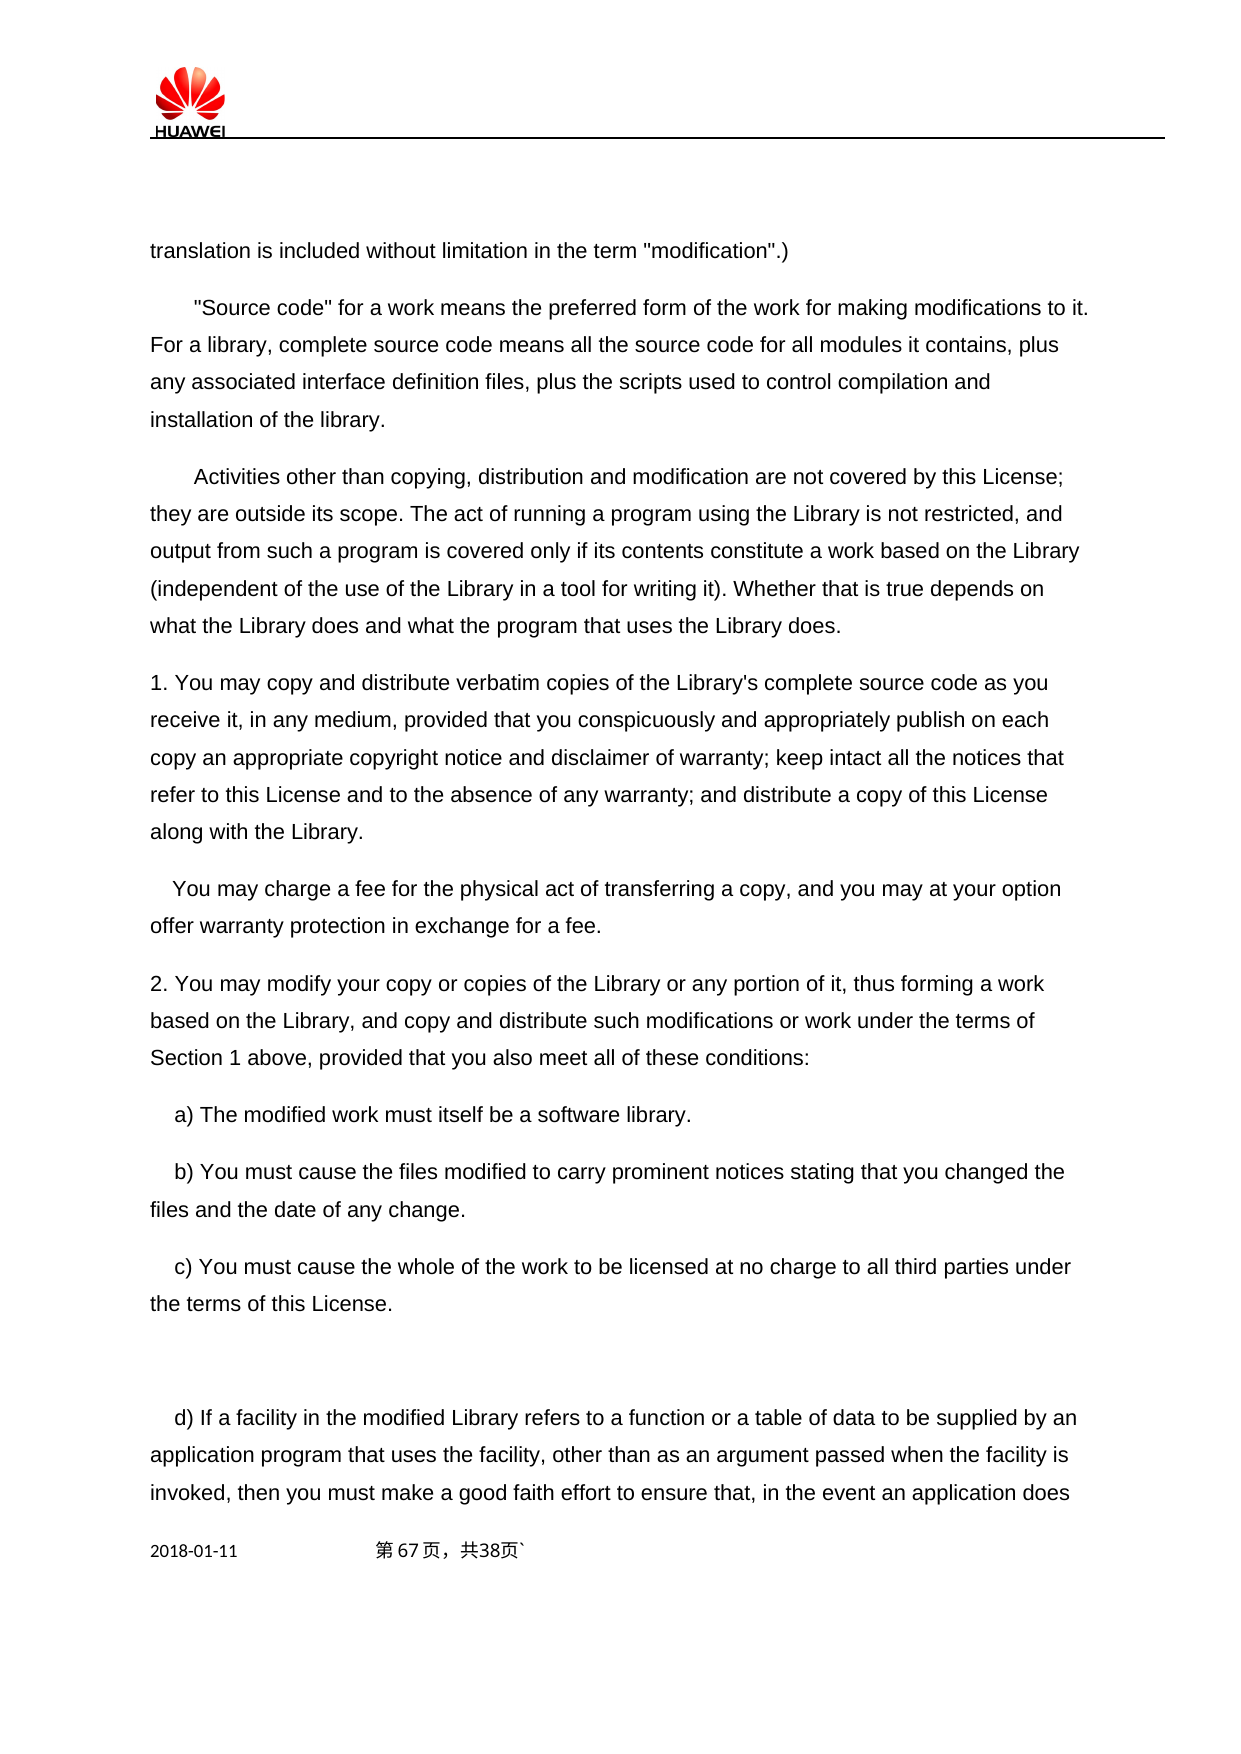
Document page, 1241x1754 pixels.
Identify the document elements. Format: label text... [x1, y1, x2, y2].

text 1. You may copy and distribute verbatim copies of the Library's complete source code as you receive it, in any medium, provided that you conspicuously and appropriately publish on each copy an appropriate copyright notice and disclaimer of warranty; keep intact all the notices that refer to this License and to the absence of any warranty; and distribute a copy of this License along with the Library. [150, 666, 1090, 848]
text 2. You may modify your copy or copies of the Library or any portion of it, thus forming a work based on the Library, and copy and distribute such modifications or work under the terms of Section 1 above, provided that you also meet all of these conditions: [150, 967, 1090, 1074]
text a) The modified work must itself be a software library. [150, 1098, 1090, 1131]
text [150, 234, 1090, 266]
text c) You must cause the whole of the work to be licensed at no charge to all third parties under the terms of this License. [150, 1250, 1090, 1320]
text You may charge a fee for the physical act of transferring a copy, and you may at your option offer warranty protection in exchange for a fee. [150, 872, 1090, 942]
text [150, 1401, 1090, 1508]
text b) You must cause the files modified to carry prominent notices stating that you changed the files and the date of any change. [150, 1156, 1090, 1225]
text Activities other than copying, distribution and modification are not covered by this License; they are outside its scope. The act of running a program using the Library is not restricted, and output from such a program is covered only if its contents constitute a work based on the Library (independent of the use of the Library in a tool for writing it). Whether that is true depends on what the Library does and what the program that uses the Library does. [150, 460, 1090, 642]
picture [156, 67, 225, 137]
text "Source code" for a work means the preferred form of the work for making modifications to it. For a library, complete source code means all the source code for all modules it contains, plus any associated interface definition files, plus the scripts used to control compilation and installation of the library. [150, 291, 1090, 435]
